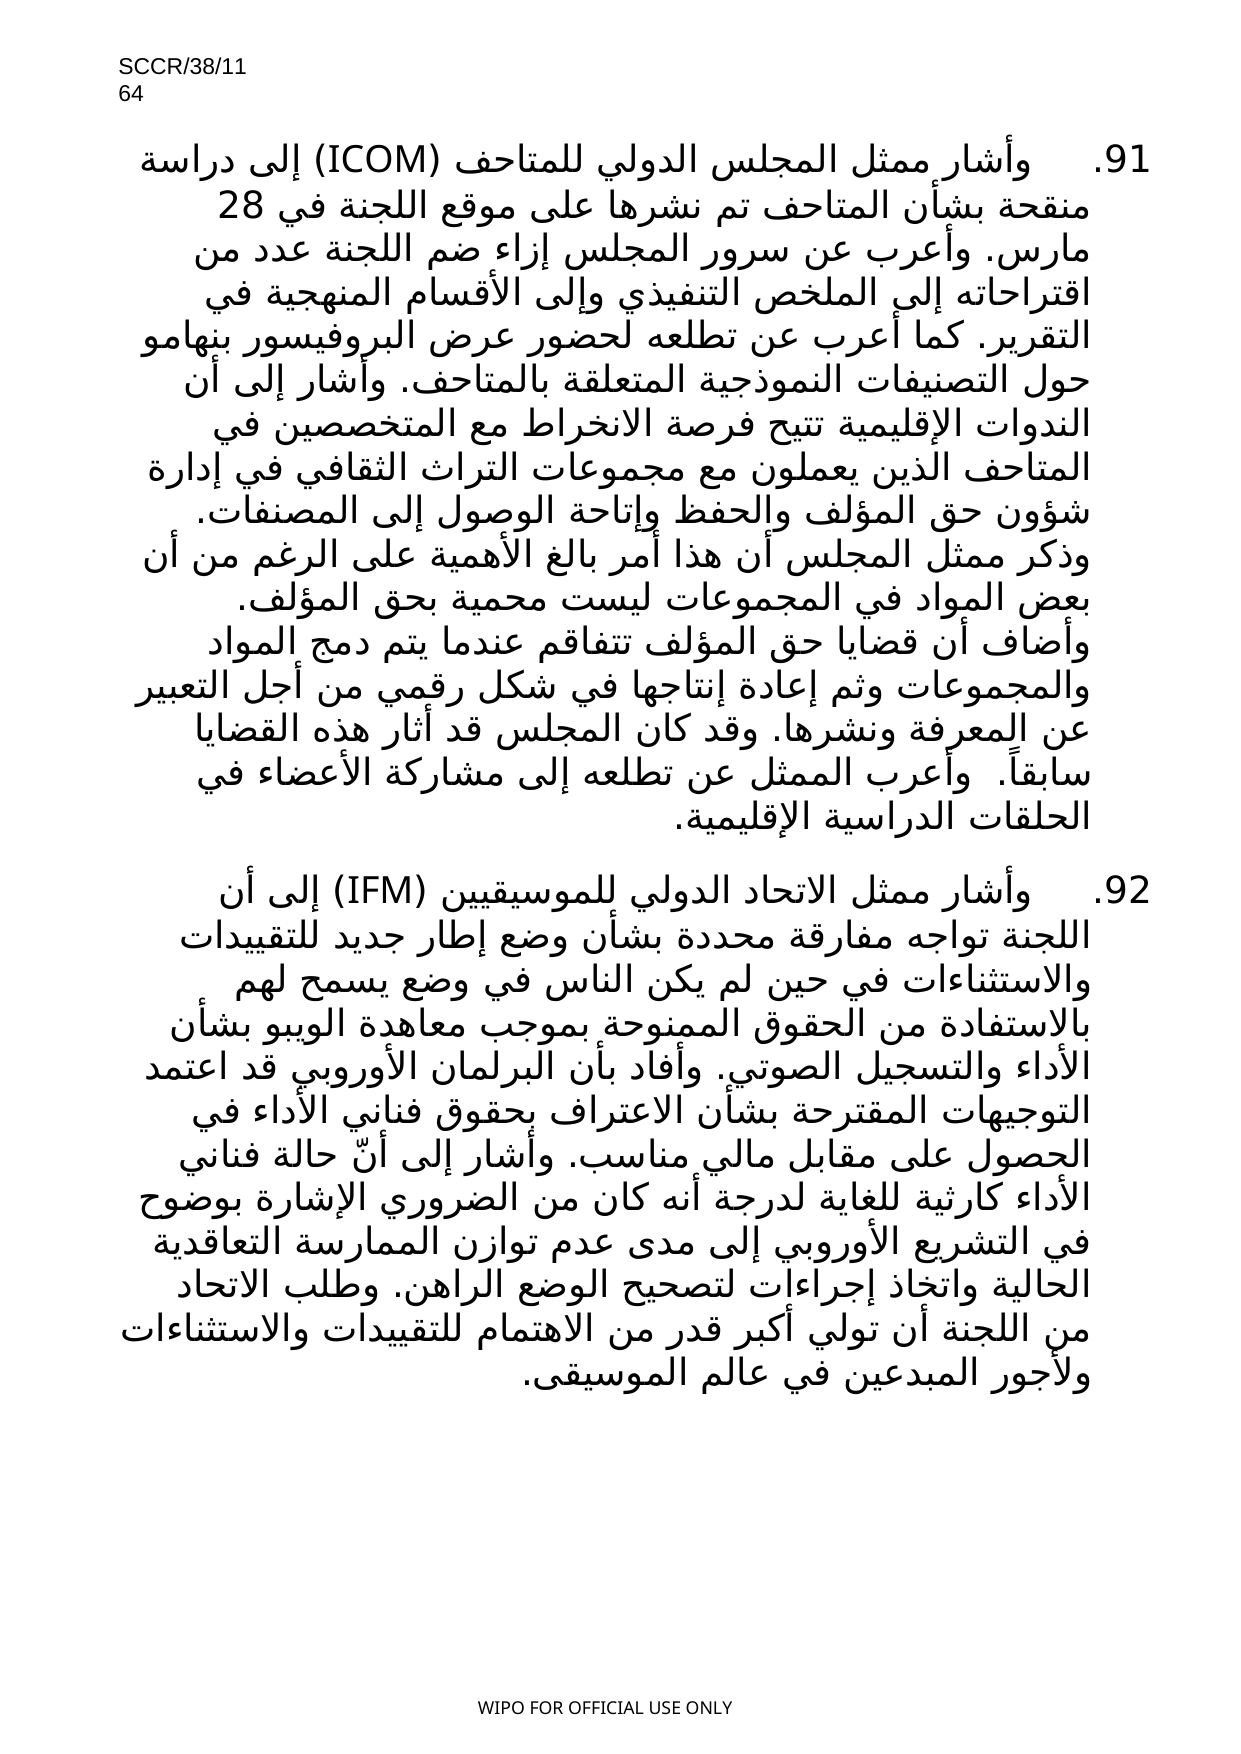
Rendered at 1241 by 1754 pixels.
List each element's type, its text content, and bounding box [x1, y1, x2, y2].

list وأشار ممثل الاتحاد الدولي للموسيقيين (IFM) إلى أن اللجنة تواجه مفارقة محددة بشأن وضع إطار جديد للتقييدات والاستثناءات في حين لم يكن الناس في وضع يسمح لهم بالاستفادة من الحقوق الممنوحة بموجب معاهدة الويبو بشأن الأداء والتسجيل الصوتي. وأفاد بأن البرلمان الأوروبي قد اعتمد التوجيهات المقترحة بشأن الاعتراف بحقوق فناني الأداء في الحصول على مقابل مالي مناسب. وأشار إلى أنّ حالة فناني الأداء كارثية للغاية لدرجة أنه كان من الضروري الإشارة بوضوح في التشريع الأوروبي إلى مدى عدم توازن الممارسة التعاقدية الحالية واتخاذ إجراءات لتصحيح الوضع الراهن. وطلب الاتحاد من اللجنة أن تولي أكبر قدر من الاهتمام للتقييدات والاستثناءات ولأجور المبدعين في عالم الموسيقى. [118, 863, 1092, 1394]
list وأشار ممثل المجلس الدولي للمتاحف (ICOM) إلى دراسة منقحة بشأن المتاحف تم نشرها على موقع اللجنة في 28 مارس. وأعرب عن سرور المجلس إزاء ضم اللجنة عدد من اقتراحاته إلى الملخص التنفيذي وإلى الأقسام المنهجية في التقرير. كما أعرب عن تطلعه لحضور عرض البروفيسور بنهامو حول التصنيفات النموذجية المتعلقة بالمتاحف. وأشار إلى أن الندوات الإقليمية تتيح فرصة الانخراط مع المتخصصين في المتاحف الذين يعملون مع مجموعات التراث الثقافي في إدارة شؤون حق المؤلف والحفظ وإتاحة الوصول إلى المصنفات. وذكر ممثل المجلس أن هذا أمر بالغ الأهمية على الرغم من أن بعض المواد في المجموعات ليست محمية بحق المؤلف. وأضاف أن قضايا حق المؤلف تتفاقم عندما يتم دمج المواد والمجموعات وثم إعادة إنتاجها في شكل رقمي من أجل التعبير عن المعرفة ونشرها. وقد كان المجلس قد أثار هذه القضايا سابقاً. وأعرب الممثل عن تطلعه إلى مشاركة الأعضاء في الحلقات الدراسية الإقليمية. [118, 132, 1092, 838]
